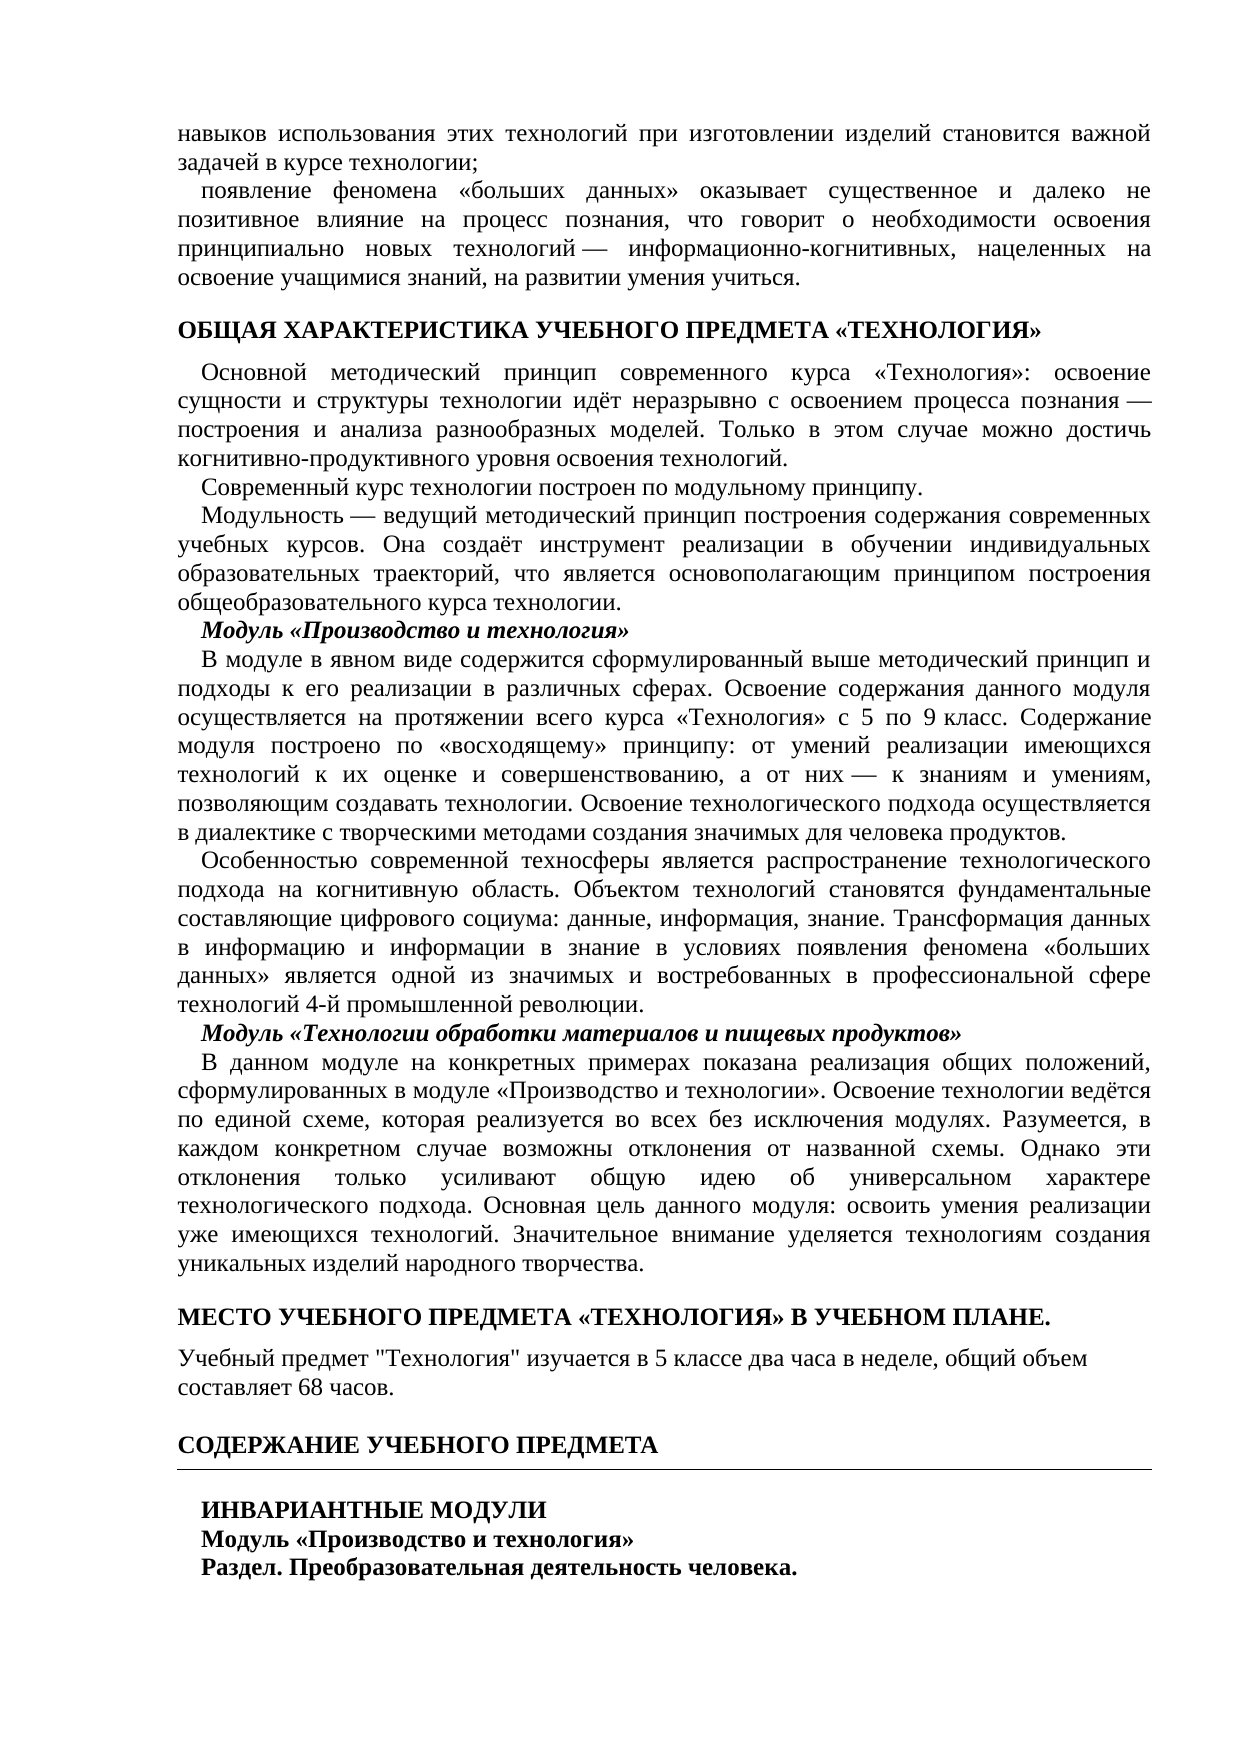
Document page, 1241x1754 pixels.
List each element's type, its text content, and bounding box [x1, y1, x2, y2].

text МЕСТО УЧЕБНОГО ПРЕДМЕТА «ТЕХНОЛОГИЯ» В УЧЕБНОМ ПЛАНЕ. [177, 1302, 1152, 1331]
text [177, 118, 1152, 176]
text Учебный предмет "Технология" изучается в 5 классе два часа в неделе, общий объем составляет 68 часов. [177, 1343, 1152, 1401]
text ИНВАРИАНТНЫЕ МОДУЛИ [177, 1495, 1152, 1524]
text Основной методический принцип современного курса «Технология»: освоение сущности и структуры технологии идёт неразрывно с освоением процесса познания — построения и анализа разнообразных моделей. Только в этом случае можно достичь когнитивно-продуктивного уровня освоения технологий. [177, 357, 1152, 472]
text Модуль «Технологии обработки материалов и пищевых продуктов» [177, 1018, 1152, 1047]
text СОДЕРЖАНИЕ УЧЕБНОГО ПРЕДМЕТА [177, 1430, 1152, 1469]
text В модуле в явном виде содержится сформулированный выше методический принцип и подходы к его реализации в различных сферах. Освоение содержания данного модуля осуществляется на протяжении всего курса «Технология» с 5 по 9 класс. Содержание модуля построено по «восходящему» принципу: от умений реализации имеющихся технологий к их оценке и совершенствованию, а от них — к знаниям и умениям, позволяющим создавать технологии. Освоение технологического подхода осуществляется в диалектике с творческими методами создания значимых для человека продуктов. [177, 644, 1152, 846]
text Современный курс технологии построен по модульному принципу. [177, 472, 1152, 501]
text Раздел. Преобразовательная деятельность человека. [177, 1552, 1152, 1581]
text Модуль «Производство и технология» [177, 1524, 1152, 1552]
text В данном модуле на конкретных примерах показана реализация общих положений, сформулированных в модуле «Производство и технологии». Освоение технологии ведётся по единой схеме, которая реализуется во всех без исключения модулях. Разумеется, в каждом конкретном случае возможны отклонения от названной схемы. Однако эти отклонения только усиливают общую идею об универсальном характере технологического подхода. Основная цель данного модуля: освоить умения реализации уже имеющихся технологий. Значительное внимание уделяется технологиям создания уникальных изделий народного творчества. [177, 1047, 1152, 1277]
text Особенностью современной техносферы является распространение технологического подхода на когнитивную область. Объектом технологий становятся фундаментальные составляющие цифрового социума: данные, информация, знание. Трансформация данных в информацию и информации в знание в условиях появления феномена «больших данных» является одной из значимых и востребованных в профессиональной сфере технологий 4-й промышленной революции. [177, 846, 1152, 1018]
text Модуль «Производство и технология» [177, 616, 1152, 644]
text Модульность — ведущий методический принцип построения содержания современных учебных курсов. Она создаёт инструмент реализации в обучении индивидуальных образовательных траекторий, что является основополагающим принципом построения общеобразовательного курса технологии. [177, 501, 1152, 616]
text появление феномена «больших данных» оказывает существенное и далеко не позитивное влияние на процесс познания, что говорит о необходимости освоения принципиально новых технологий — информационно-когнитивных, нацеленных на освоение учащимися знаний, на развитии умения учиться. [177, 176, 1152, 291]
text ОБЩАЯ ХАРАКТЕРИСТИКА УЧЕБНОГО ПРЕДМЕТА «ТЕХНОЛОГИЯ» [177, 316, 1152, 344]
